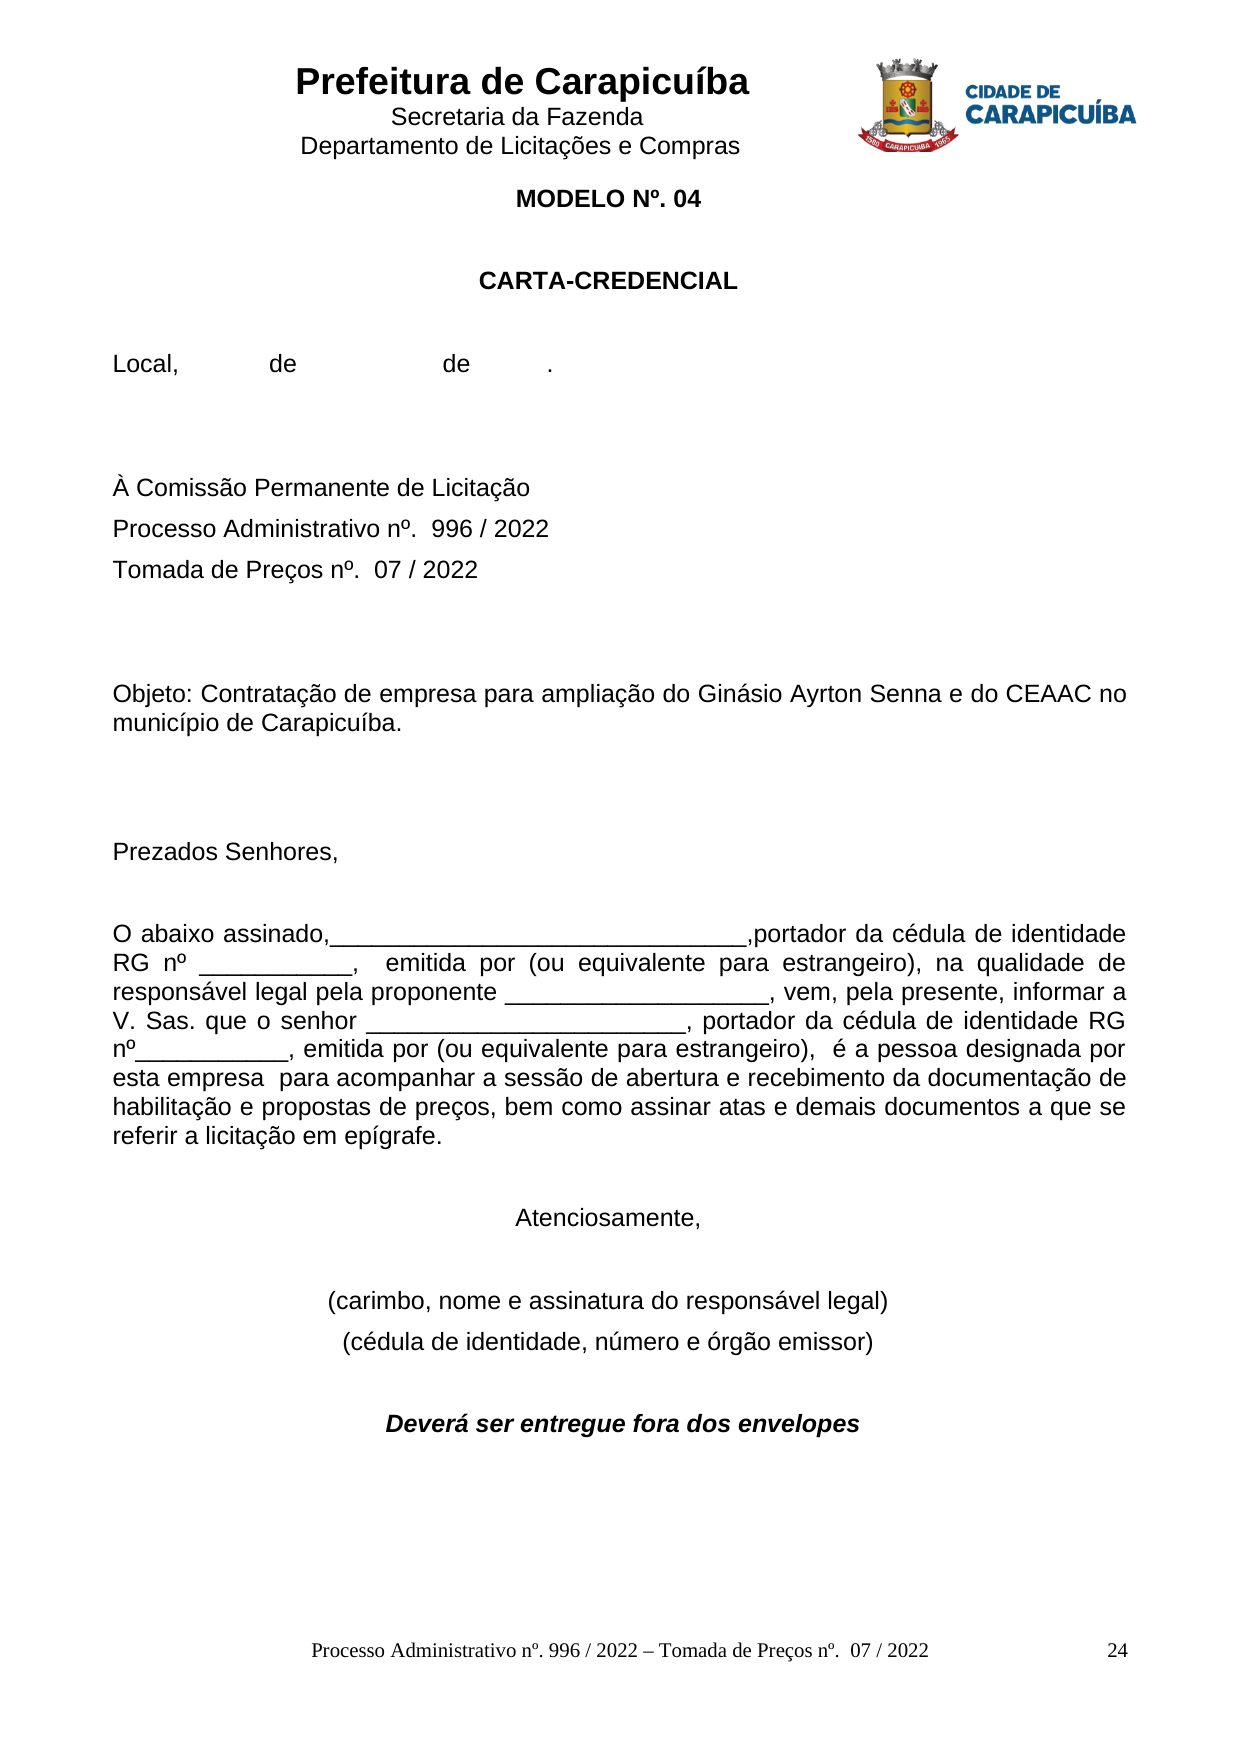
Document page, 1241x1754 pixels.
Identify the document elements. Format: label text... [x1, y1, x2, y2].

text Atenciosamente, [112, 1203, 1104, 1232]
text Tomada de Preços nº. 07 / 2022 [112, 555, 1104, 584]
text À Comissão Permanente de Licitação [112, 472, 1104, 501]
text (cédula de identidade, número e órgão emissor) [112, 1327, 1104, 1356]
text Processo Administrativo nº. 996 / 2022 [112, 514, 1104, 542]
text MODELO Nº. 04 [112, 184, 1104, 212]
text (carimbo, nome e assinatura do responsável legal) [112, 1286, 1104, 1314]
text Local, de de . [112, 349, 1104, 377]
text Deverá ser entregue fora dos envelopes [142, 1409, 1104, 1438]
text O abaixo assinado,______________________________,portador da cédula de identidade RG nº ___________, emitida por (ou equivalente para estrangeiro), na qualidade de responsável legal pela proponente ___________________, vem, pela presente, informar a V. Sas. que o senhor _______________________, portador da cédula de identidade RG nº___________, emitida por (ou equivalente para estrangeiro), é a pessoa designada por esta empresa para acompanhar a sessão de abertura e recebimento da documentação de habilitação e propostas de preços, bem como assinar atas e demais documentos a que se referir a licitação em epígrafe. [112, 919, 1128, 1149]
text Prezados Senhores, [112, 837, 1104, 866]
picture [857, 57, 1139, 152]
text Objeto: Contratação de empresa para ampliação do Ginásio Ayrton Senna e do CEAAC no município de Carapicuíba. [112, 679, 1128, 736]
text CARTA-CREDENCIAL [112, 266, 1104, 295]
